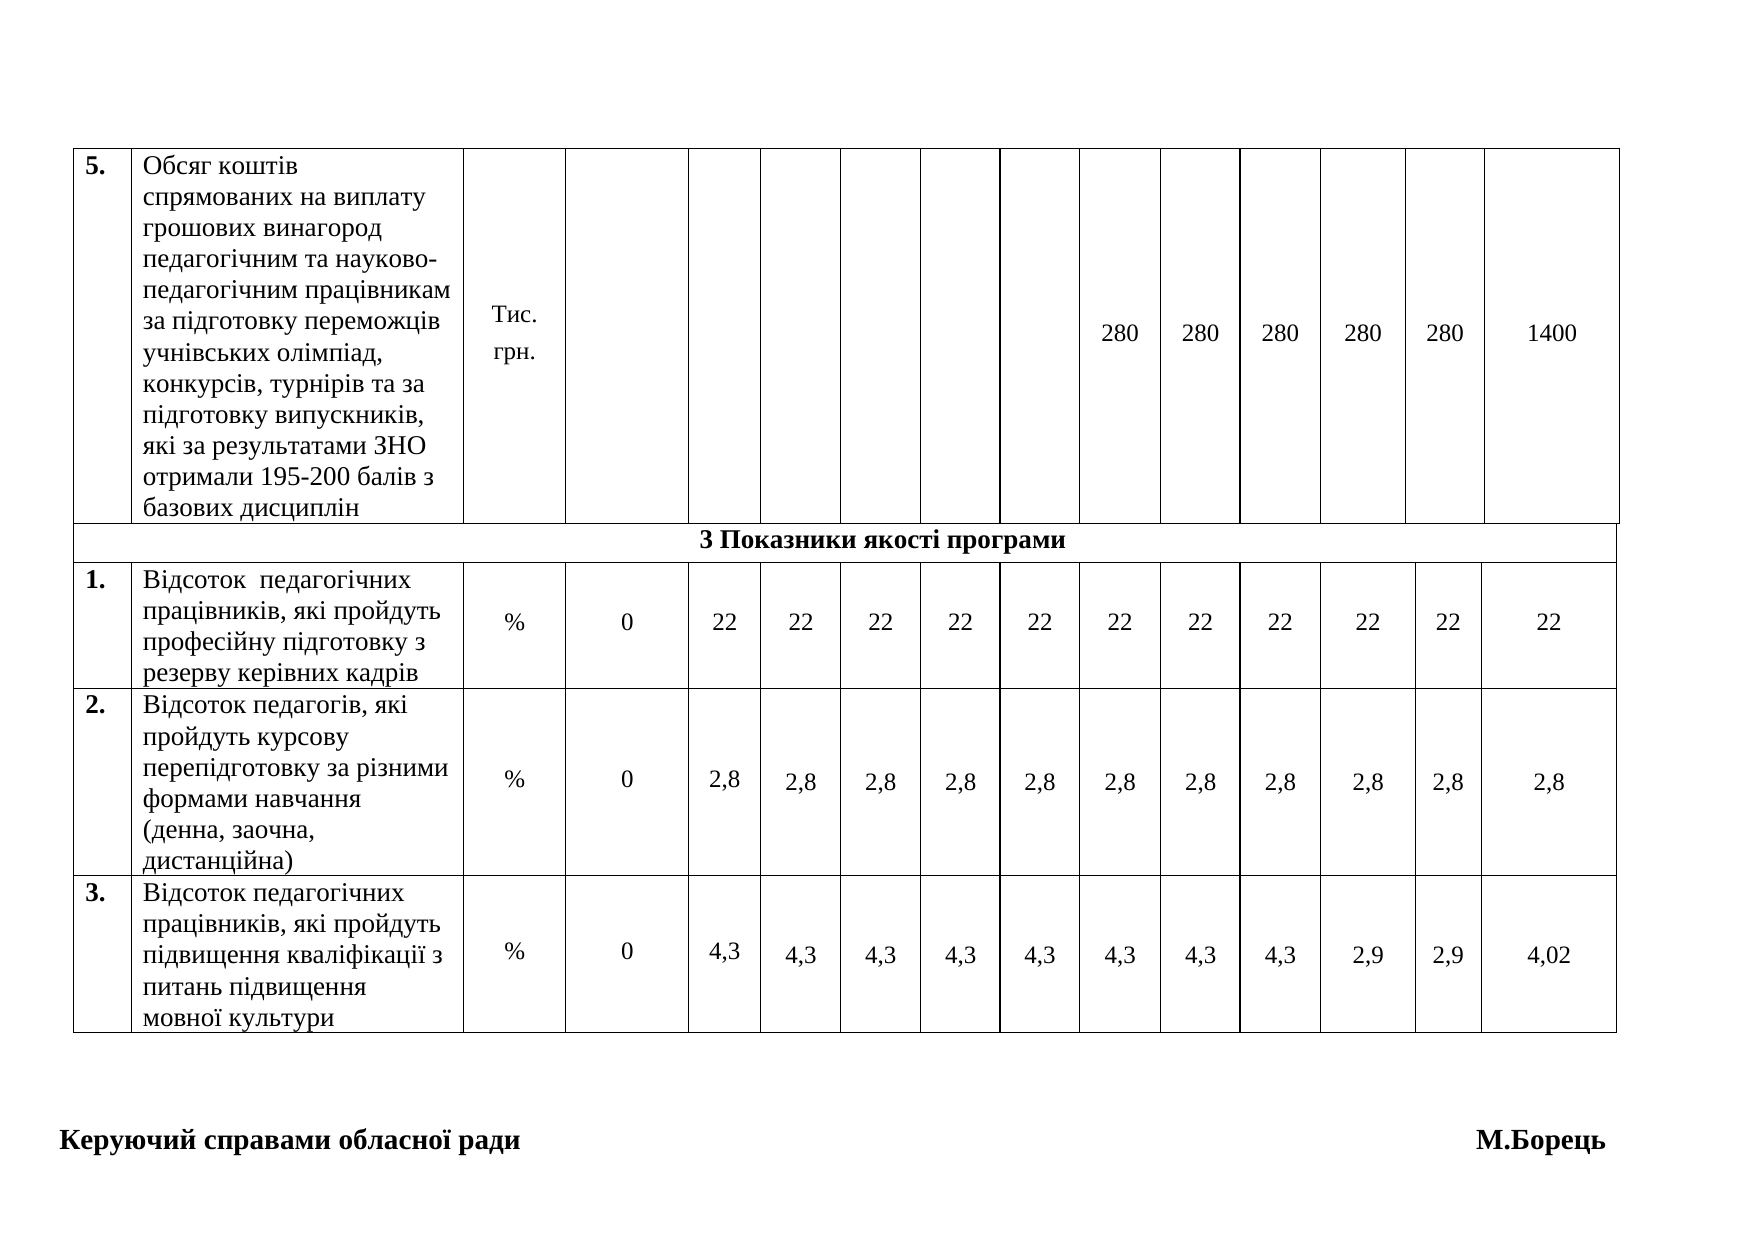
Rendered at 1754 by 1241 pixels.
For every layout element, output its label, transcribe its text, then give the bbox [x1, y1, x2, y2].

table_cell [1001, 149, 1079, 522]
table_cell 2. [74, 689, 131, 875]
table_cell 1. [74, 563, 131, 687]
table_cell Обсяг коштів спрямованих на виплату грошових винагород педагогічним та науково-педагогічним працівникам за підготовку переможців учнівських олімпіад, конкурсів, турнірів та за підготовку випускників, які за результатами ЗНО отримали 195-200 балів з базових дисциплін [132, 149, 463, 522]
table_cell 3. [74, 876, 131, 1032]
table_cell 280 [1321, 149, 1405, 522]
table_cell Тис. грн. [464, 149, 565, 522]
table_cell 22 [1241, 563, 1320, 687]
table_cell 280 [1241, 149, 1320, 522]
table_cell 5. [74, 149, 131, 522]
table_cell 280 [1161, 149, 1239, 522]
table_cell 0 [566, 689, 688, 875]
table_cell % [464, 689, 565, 875]
table_cell 22 [1482, 563, 1616, 687]
table_cell 4,3 [761, 876, 840, 1032]
table_cell 1400 [1485, 149, 1619, 522]
table_cell 4,3 [841, 876, 920, 1032]
table_cell 2,9 [1321, 876, 1415, 1032]
table_cell 4,3 [1161, 876, 1239, 1032]
table_cell 2,8 [1482, 689, 1616, 875]
table_cell 4,3 [1241, 876, 1320, 1032]
table_cell Відсоток педагогічних працівників, які пройдуть професійну підготовку з резерву керівних кадрів [132, 563, 463, 687]
table_cell 2,8 [689, 689, 760, 875]
table_cell 22 [1080, 563, 1160, 687]
table_cell 2,8 [1321, 689, 1415, 875]
table_cell 4,3 [921, 876, 999, 1032]
table_cell 2,8 [761, 689, 840, 875]
table_cell 22 [841, 563, 920, 687]
table_cell 2,8 [841, 689, 920, 875]
table_cell Відсоток педагогічних працівників, які пройдуть підвищення кваліфікації з питань підвищення мовної культури [132, 876, 463, 1032]
table_cell % [464, 563, 565, 687]
table_cell 2,9 [1416, 876, 1481, 1032]
table_cell 2,8 [921, 689, 999, 875]
table_cell 4,3 [1001, 876, 1079, 1032]
table_cell 3 Показники якості програми [74, 524, 1616, 562]
table_cell 22 [689, 563, 760, 687]
table_cell 4,3 [1080, 876, 1160, 1032]
table_cell [921, 149, 999, 522]
table_cell Відсоток педагогів, які пройдуть курсову перепідготовку за різними формами навчання (денна, заочна, дистанційна) [132, 689, 463, 875]
table_cell 2,8 [1416, 689, 1481, 875]
table_cell [761, 149, 840, 522]
table_cell 2,8 [1241, 689, 1320, 875]
table_cell 0 [566, 563, 688, 687]
table_cell 4,02 [1482, 876, 1616, 1032]
table_cell 22 [1161, 563, 1239, 687]
table_cell 22 [921, 563, 999, 687]
table_cell 280 [1080, 149, 1160, 522]
table_cell % [464, 876, 565, 1032]
table_cell [566, 149, 688, 522]
table_cell 0 [566, 876, 688, 1032]
table_cell [841, 149, 920, 522]
text Керуючий справами обласної ради М.Борець [59, 1122, 1636, 1155]
table_cell 2,8 [1080, 689, 1160, 875]
table_cell 22 [1416, 563, 1481, 687]
table_cell 2,8 [1001, 689, 1079, 875]
table_cell 2,8 [1161, 689, 1239, 875]
table_cell 22 [1001, 563, 1079, 687]
table_cell 4,3 [689, 876, 760, 1032]
table_cell 280 [1406, 149, 1484, 522]
table_cell 22 [761, 563, 840, 687]
table_cell 22 [1321, 563, 1415, 687]
table_cell [689, 149, 760, 522]
